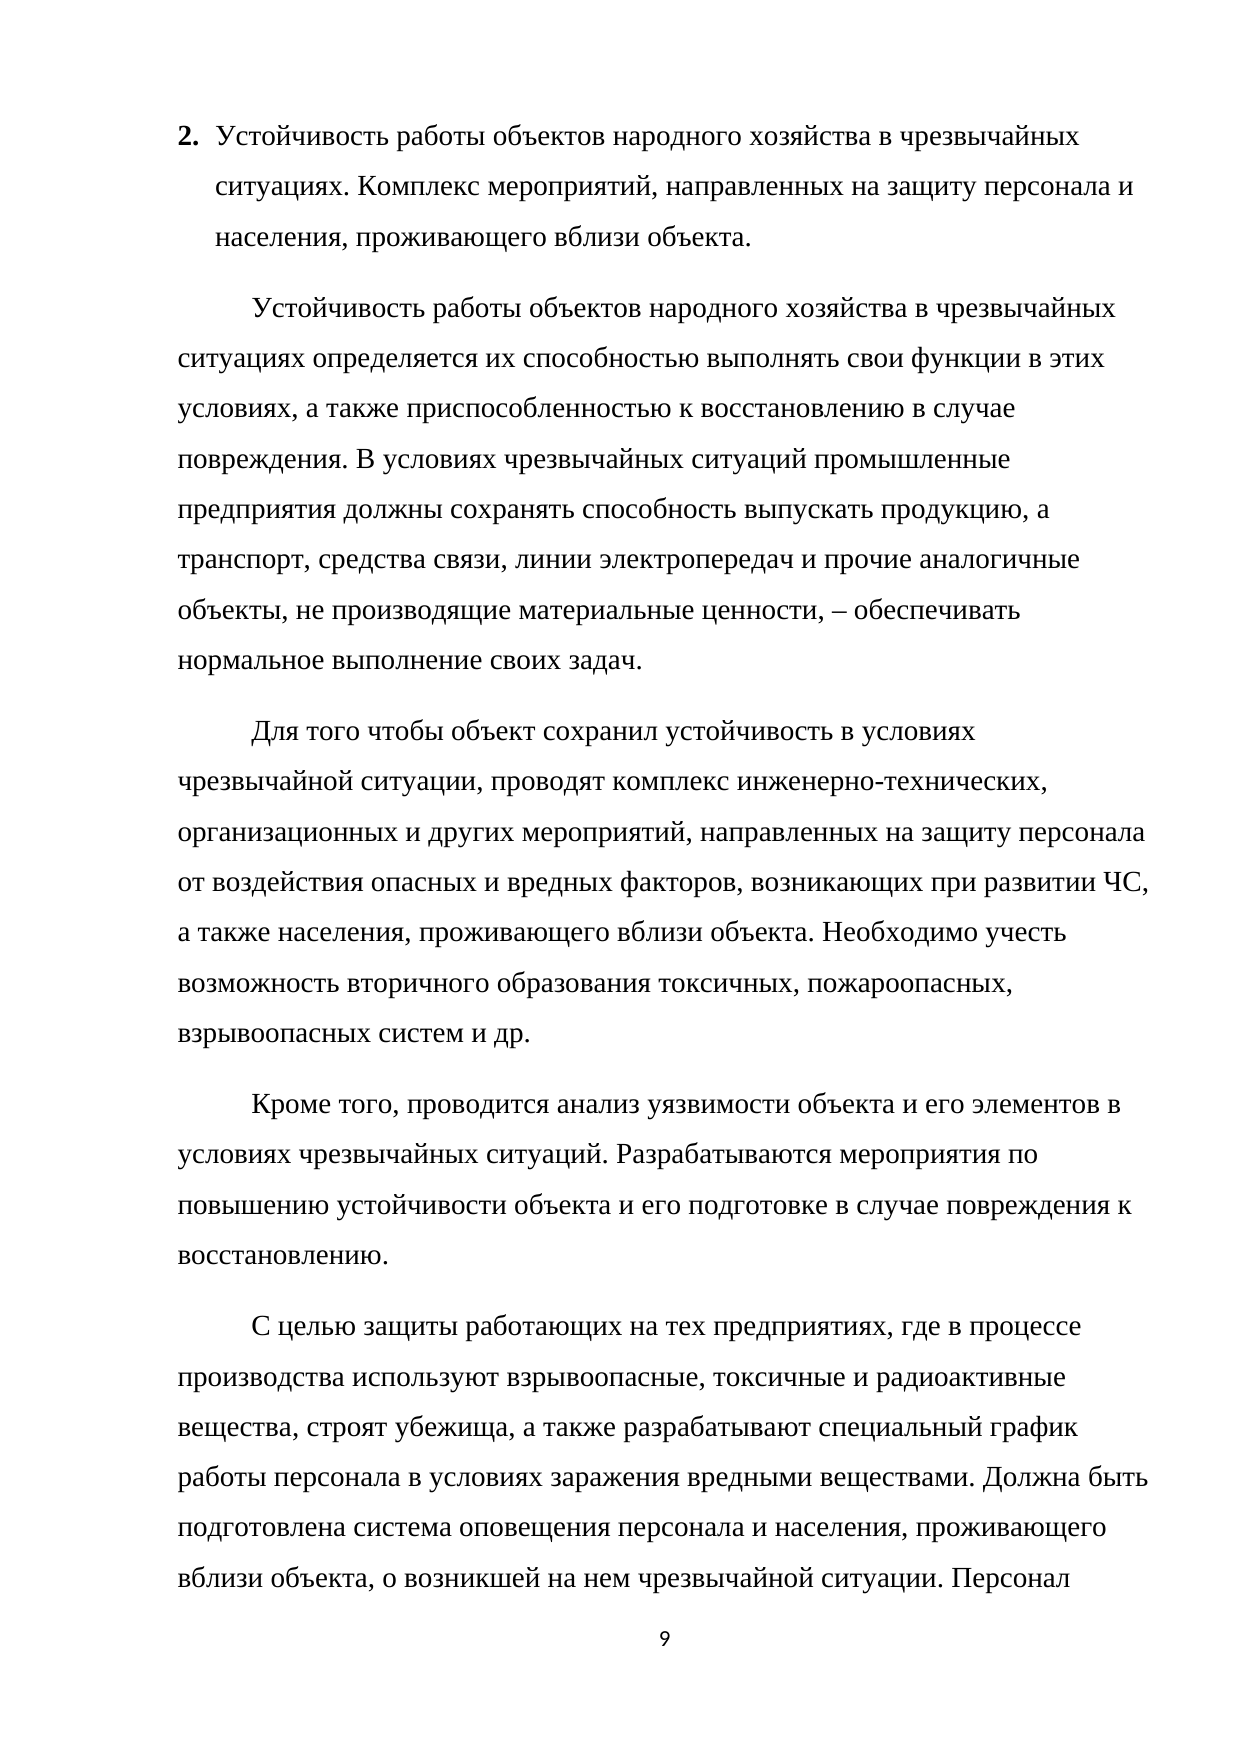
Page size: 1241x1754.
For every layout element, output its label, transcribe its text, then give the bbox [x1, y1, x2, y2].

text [177, 1308, 1152, 1593]
text Кроме того, проводится анализ уязвимости объекта и его элементов в условиях чрезвычайных ситуаций. Разрабатываются мероприятия по повышению устойчивости объекта и его подготовке в случае повреждения к восстановлению. [177, 1086, 1152, 1271]
text Для того чтобы объект сохранил устойчивость в условиях чрезвычайной ситуации, проводят комплекс инженерно-технических, организационных и других мероприятий, направленных на защиту персонала от воздействия опасных и вредных факторов, возникающих при развитии ЧС, а также населения, проживающего вблизи объекта. Необходимо учесть возможность вторичного образования токсичных, пожароопасных, взрывоопасных систем и др. [177, 713, 1152, 1049]
text Устойчивость работы объектов народного хозяйства в чрезвычайных ситуациях определяется их способностью выполнять свои функции в этих условиях, а также приспособленностью к восстановлению в случае повреждения. В условиях чрезвычайных ситуаций промышленные предприятия должны сохранять способность выпускать продукцию, а транспорт, средства связи, линии электропередач и прочие аналогичные объекты, не производящие материальные ценности, – обеспечивать нормальное выполнение своих задач. [177, 290, 1152, 676]
list Устойчивость работы объектов народного хозяйства в чрезвычайных ситуациях. Комплекс мероприятий, направленных на защиту персонала и населения, проживающего вблизи объекта. [177, 118, 1152, 252]
